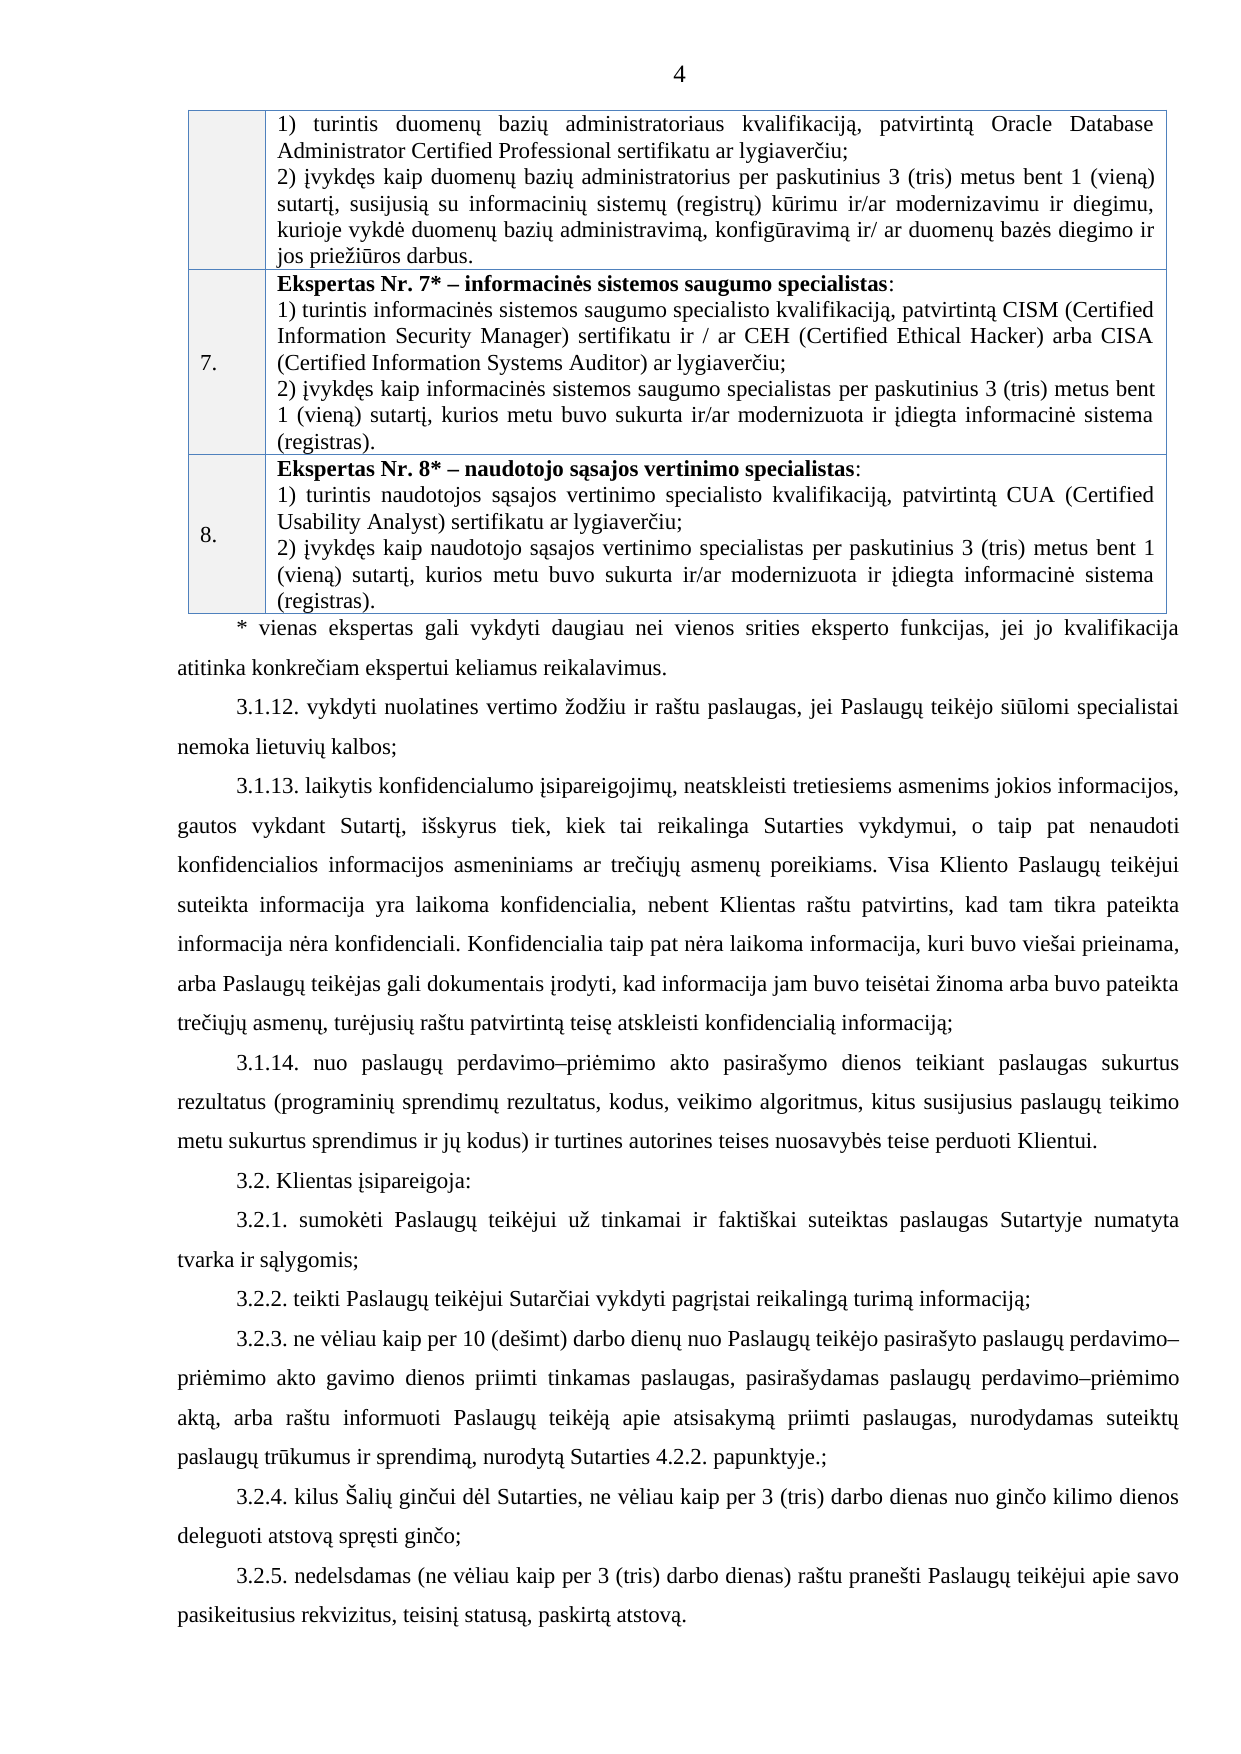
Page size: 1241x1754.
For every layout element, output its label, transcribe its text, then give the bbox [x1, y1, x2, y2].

table_cell 8. [189, 455, 265, 613]
text 3.2. Klientas įsipareigoja: [177, 1167, 1181, 1193]
text 3.2.1. sumokėti Paslaugų teikėjui už tinkamai ir faktiškai suteiktas paslaugas Sutartyje numatyta tvarka ir sąlygomis; [177, 1207, 1181, 1272]
text 3.2.4. kilus Šalių ginčui dėl Sutarties, ne vėliau kaip per 3 (tris) darbo dienas nuo ginčo kilimo dienos deleguoti atstovą spręsti ginčo; [177, 1483, 1181, 1549]
text 3.1.13. laikytis konfidencialumo įsipareigojimų, neatskleisti tretiesiems asmenims jokios informacijos, gautos vykdant Sutartį, išskyrus tiek, kiek tai reikalinga Sutarties vykdymui, o taip pat nenaudoti konfidencialios informacijos asmeniniams ar trečiųjų asmenų poreikiams. Visa Kliento Paslaugų teikėjui suteikta informacija yra laikoma konfidencialia, nebent Klientas raštu patvirtins, kad tam tikra pateikta informacija nėra konfidenciali. Konfidencialia taip pat nėra laikoma informacija, kuri buvo viešai prieinama, arba Paslaugų teikėjas gali dokumentais įrodyti, kad informacija jam buvo teisėtai žinoma arba buvo pateikta trečiųjų asmenų, turėjusių raštu patvirtintą teisę atskleisti konfidencialią informaciją; [177, 772, 1181, 1036]
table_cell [266, 111, 1166, 269]
text 3.1.12. vykdyti nuolatines vertimo žodžiu ir raštu paslaugas, jei Paslaugų teikėjo siūlomi specialistai nemoka lietuvių kalbos; [177, 693, 1181, 759]
text * vienas ekspertas gali vykdyti daugiau nei vienos srities eksperto funkcijas, jei jo kvalifikacija atitinka konkrečiam ekspertui keliamus reikalavimus. [177, 614, 1181, 680]
table_cell Ekspertas Nr. 7* – informacinės sistemos saugumo specialistas: 1) turintis informacinės sistemos saugumo specialisto kvalifikaciją, patvirtintą CISM (Certified Information Security Manager) sertifikatu ir / ar CEH (Certified Ethical Hacker) arba CISA (Certified Information Systems Auditor) ar lygiaverčiu; 2) įvykdęs kaip informacinės sistemos saugumo specialistas per paskutinius 3 (tris) metus bent 1 (vieną) sutartį, kurios metu buvo sukurta ir/ar modernizuota ir įdiegta informacinė sistema (registras). [266, 270, 1166, 454]
table_cell 6. [189, 111, 265, 269]
text 3.1.14. nuo paslaugų perdavimo–priėmimo akto pasirašymo dienos teikiant paslaugas sukurtus rezultatus (programinių sprendimų rezultatus, kodus, veikimo algoritmus, kitus susijusius paslaugų teikimo metu sukurtus sprendimus ir jų kodus) ir turtines autorines teises nuosavybės teise perduoti Klientui. [177, 1049, 1181, 1154]
text 3.2.3. ne vėliau kaip per 10 (dešimt) darbo dienų nuo Paslaugų teikėjo pasirašyto paslaugų perdavimo–priėmimo akto gavimo dienos priimti tinkamas paslaugas, pasirašydamas paslaugų perdavimo–priėmimo aktą, arba raštu informuoti Paslaugų teikėją apie atsisakymą priimti paslaugas, nurodydamas suteiktų paslaugų trūkumus ir sprendimą, nurodytą Sutarties 4.2.2. papunktyje.; [177, 1325, 1181, 1470]
text 3.2.2. teikti Paslaugų teikėjui Sutarčiai vykdyti pagrįstai reikalingą turimą informaciją; [177, 1286, 1181, 1312]
table_cell 7. [189, 270, 265, 454]
text 3.2.5. nedelsdamas (ne vėliau kaip per 3 (tris) darbo dienas) raštu pranešti Paslaugų teikėjui apie savo pasikeitusius rekvizitus, teisinį statusą, paskirtą atstovą. [177, 1562, 1181, 1628]
table_cell Ekspertas Nr. 8* – naudotojo sąsajos vertinimo specialistas: 1) turintis naudotojos sąsajos vertinimo specialisto kvalifikaciją, patvirtintą CUA (Certified Usability Analyst) sertifikatu ar lygiaverčiu; 2) įvykdęs kaip naudotojo sąsajos vertinimo specialistas per paskutinius 3 (tris) metus bent 1 (vieną) sutartį, kurios metu buvo sukurta ir/ar modernizuota ir įdiegta informacinė sistema (registras). [266, 455, 1166, 613]
